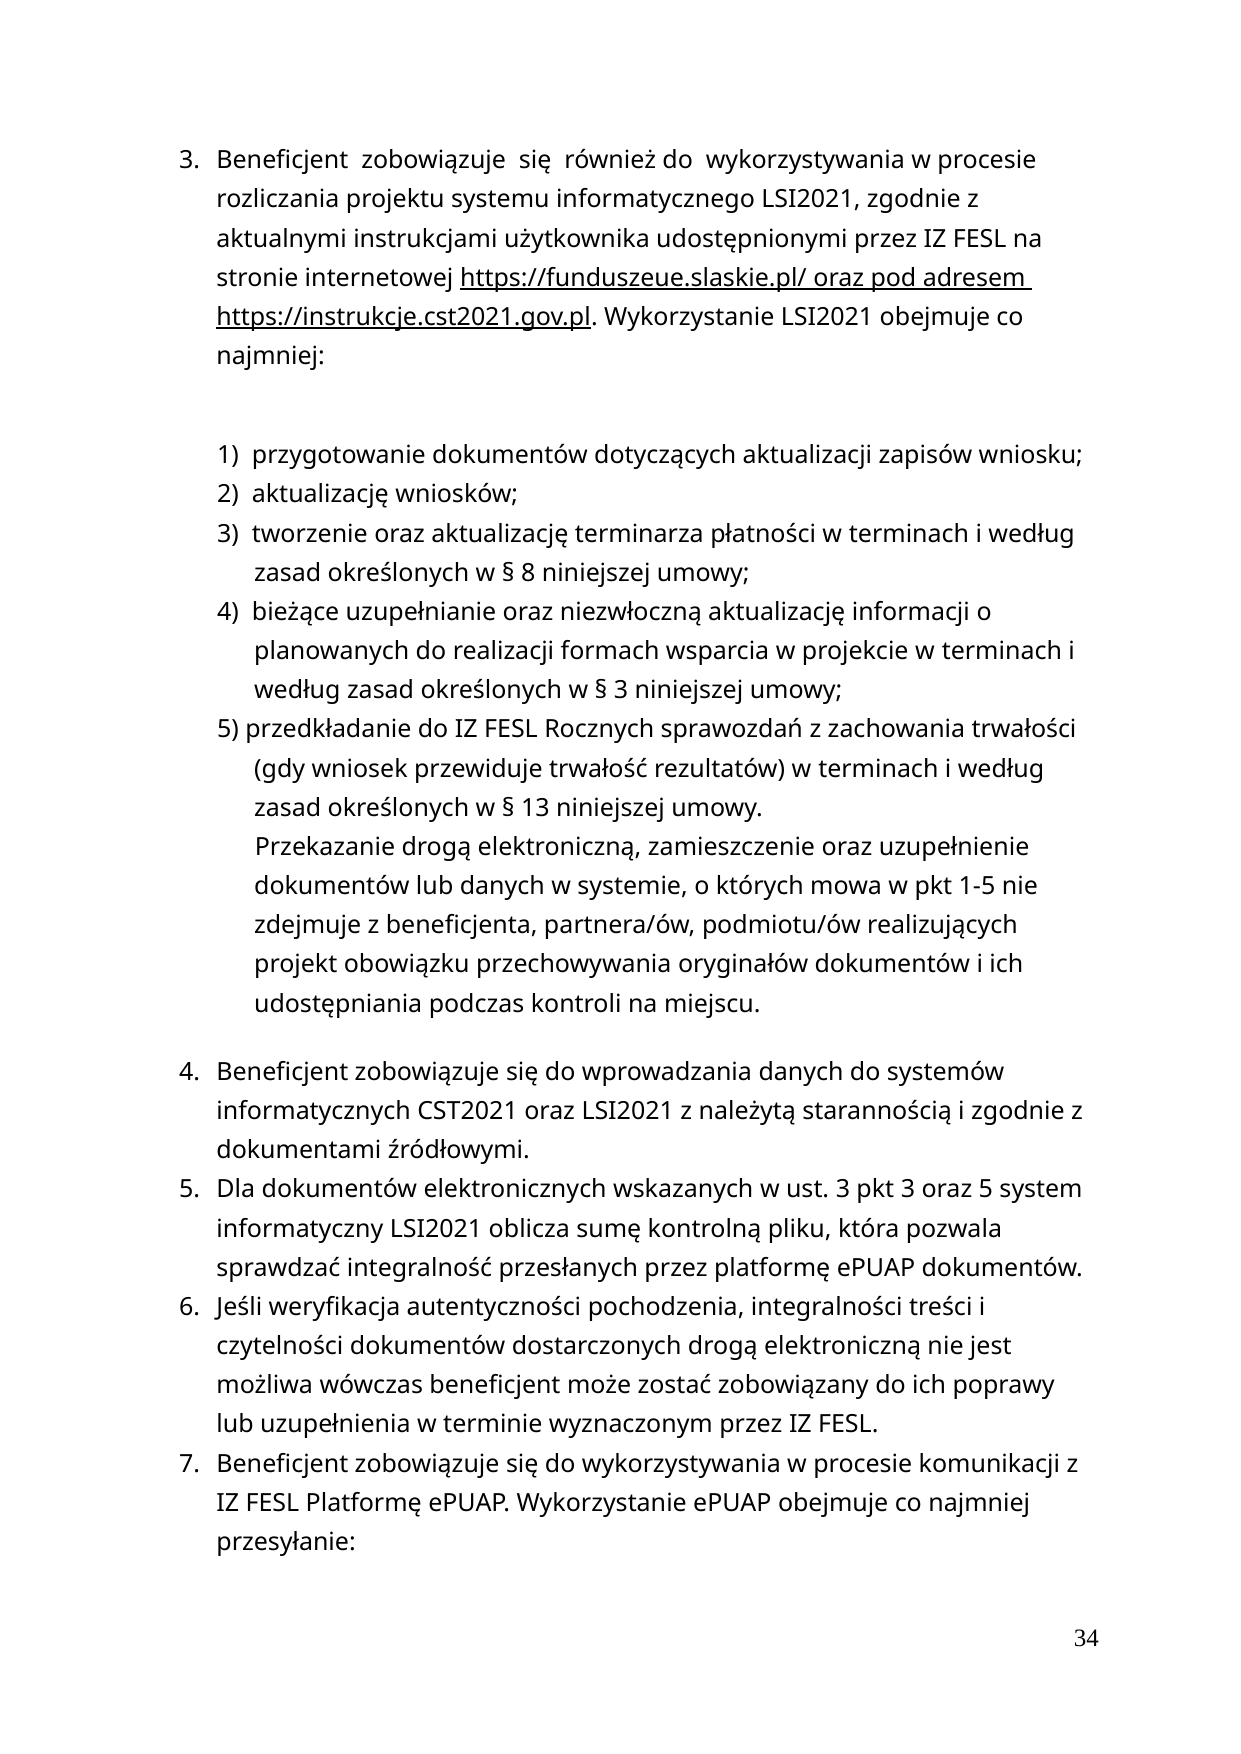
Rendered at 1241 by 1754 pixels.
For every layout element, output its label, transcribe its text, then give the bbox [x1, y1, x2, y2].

text 1) przygotowanie dokumentów dotyczących aktualizacji zapisów wniosku; [217, 437, 1098, 471]
list Dla dokumentów elektronicznych wskazanych w ust. 3 pkt 3 oraz 5 system informatyczny LSI2021 oblicza sumę kontrolną pliku, która pozwala sprawdzać integralność przesłanych przez platformę ePUAP dokumentów. [179, 1171, 1098, 1283]
text Przekazanie drogą elektroniczną, zamieszczenie oraz uzupełnienie dokumentów lub danych w systemie, o których mowa w pkt 1-5 nie zdejmuje z beneficjenta, partnera/ów, podmiotu/ów realizujących projekt obowiązku przechowywania oryginałów dokumentów i ich udostępniania podczas kontroli na miejscu. [248, 829, 1098, 1019]
list Beneficjent zobowiązuje się do wykorzystywania w procesie komunikacji z IZ FESL Platformę ePUAP. Wykorzystanie ePUAP obejmuje co najmniej przesyłanie: [179, 1445, 1098, 1558]
text 4) bieżące uzupełnianie oraz niezwłoczną aktualizację informacji o planowanych do realizacji formach wsparcia w projekcie w terminach i według zasad określonych w § 3 niniejszej umowy; [217, 594, 1098, 706]
list Jeśli weryfikacja autentyczności pochodzenia, integralności treści i czytelności dokumentów dostarczonych drogą elektroniczną nie jest możliwa wówczas beneficjent może zostać zobowiązany do ich poprawy lub uzupełnienia w terminie wyznaczonym przez IZ FESL. [179, 1289, 1098, 1440]
list Beneficjent zobowiązuje się do wprowadzania danych do systemów informatycznych CST2021 oraz LSI2021 z należytą starannością i zgodnie z dokumentami źródłowymi. [179, 1054, 1098, 1166]
text 3) tworzenie oraz aktualizację terminarza płatności w terminach i według zasad określonych w § 8 niniejszej umowy; [217, 515, 1098, 588]
text 5) przedkładanie do IZ FESL Rocznych sprawozdań z zachowania trwałości (gdy wniosek przewiduje trwałość rezultatów) w terminach i według zasad określonych w § 13 niniejszej umowy. [217, 711, 1098, 823]
list Beneficjent zobowiązuje się również do wykorzystywania w procesie rozliczania projektu systemu informatycznego LSI2021, zgodnie z aktualnymi instrukcjami użytkownika udostępnionymi przez IZ FESL na stronie internetowej https://funduszeue.slaskie.pl/ oraz pod adresem https://instrukcje.cst2021.gov.pl. Wykorzystanie LSI2021 obejmuje co najmniej: [179, 142, 1098, 372]
text 2) aktualizację wniosków; [217, 476, 1098, 510]
